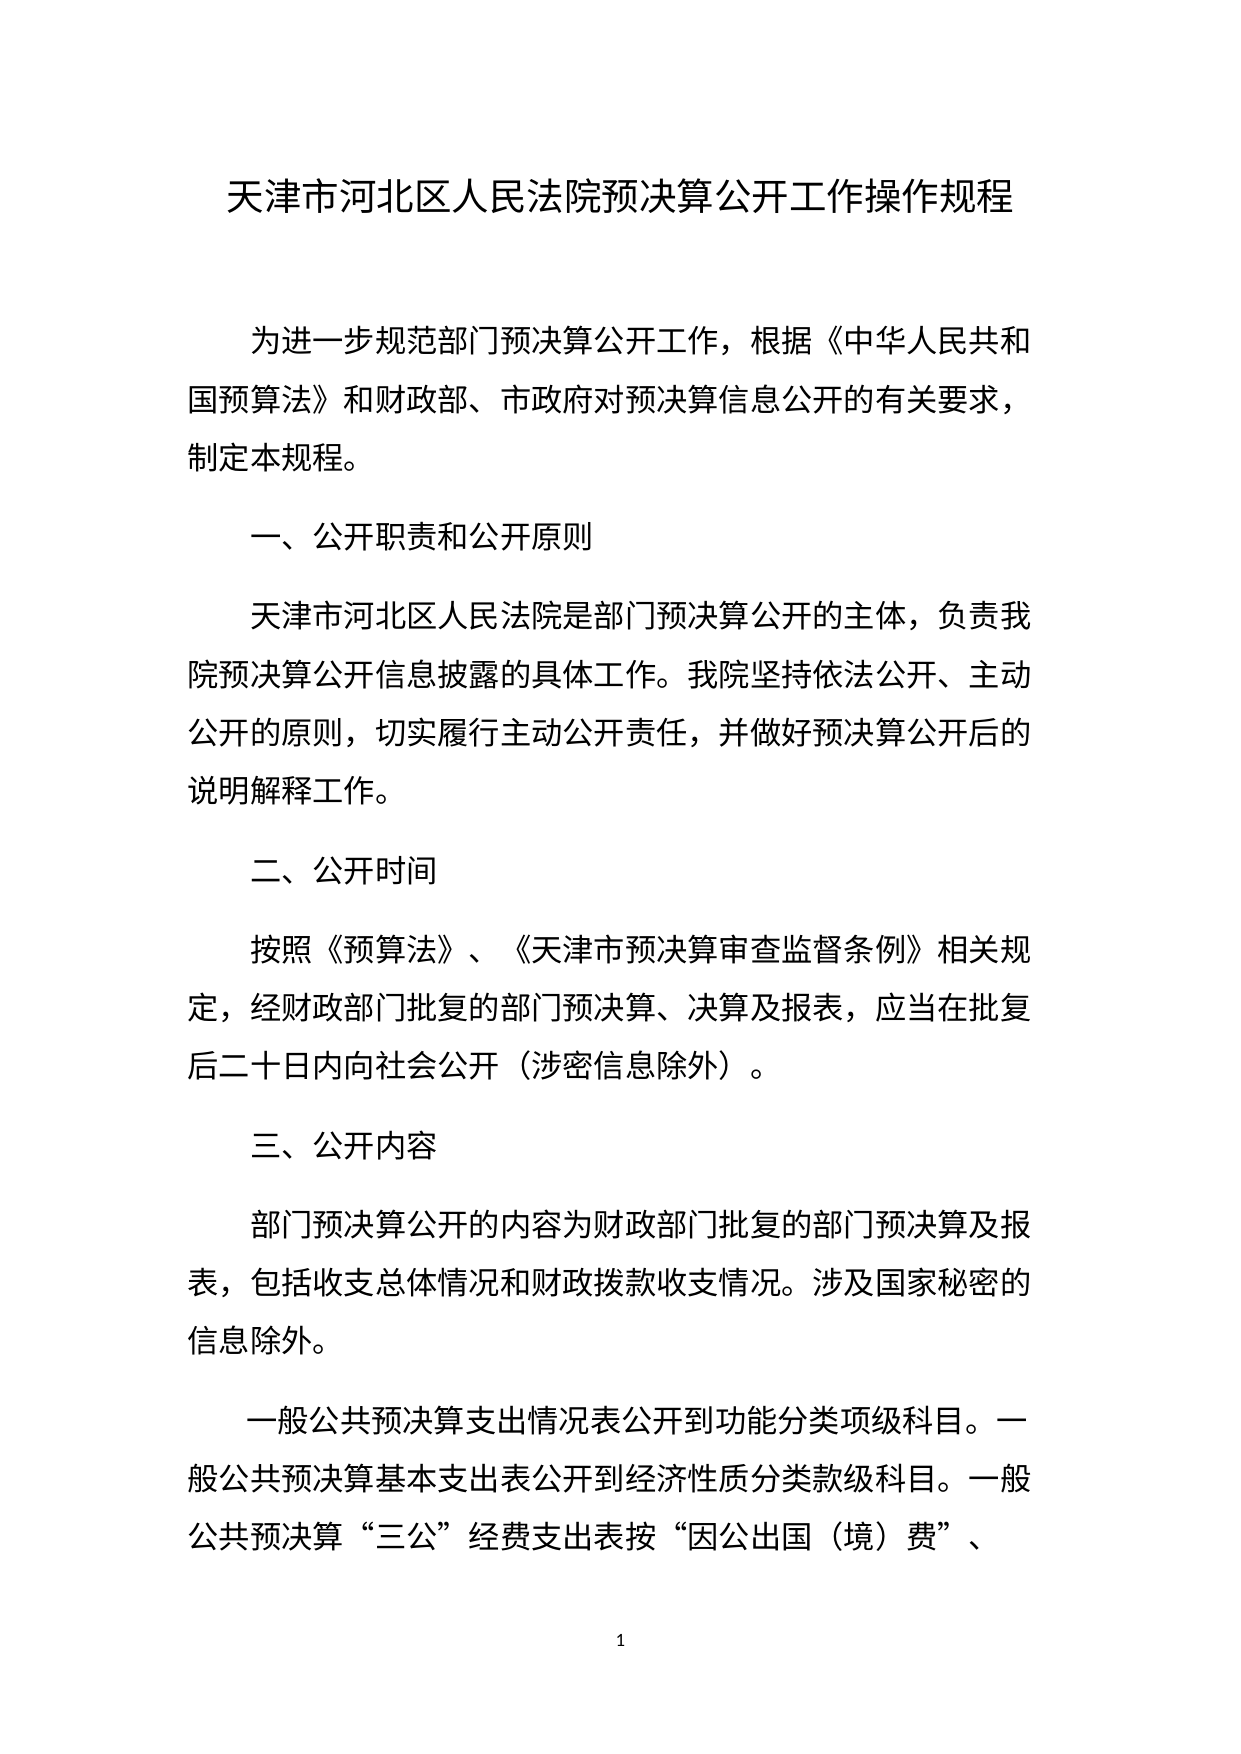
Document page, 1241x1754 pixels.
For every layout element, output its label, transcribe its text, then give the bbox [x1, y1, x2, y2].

title 天津市河北区人民法院预决算公开工作操作规程 [187, 162, 1053, 227]
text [187, 1385, 1053, 1560]
text 天津市河北区人民法院是部门预决算公开的主体，负责我院预决算公开信息披露的具体工作。我院坚持依法公开、主动公开的原则，切实履行主动公开责任，并做好预决算公开后的说明解释工作。 [187, 581, 1053, 814]
text 三、公开内容 [187, 1110, 1053, 1169]
text 一、公开职责和公开原则 [187, 502, 1053, 560]
text 为进一步规范部门预决算公开工作，根据《中华人民共和国预算法》和财政部、市政府对预决算信息公开的有关要求，制定本规程。 [187, 306, 1053, 481]
text 部门预决算公开的内容为财政部门批复的部门预决算及报表，包括收支总体情况和财政拨款收支情况。涉及国家秘密的信息除外。 [187, 1189, 1053, 1364]
text 按照《预算法》、《天津市预决算审查监督条例》相关规定，经财政部门批复的部门预决算、决算及报表，应当在批复后二十日内向社会公开（涉密信息除外）。 [187, 914, 1053, 1089]
text 二、公开时间 [187, 835, 1053, 894]
